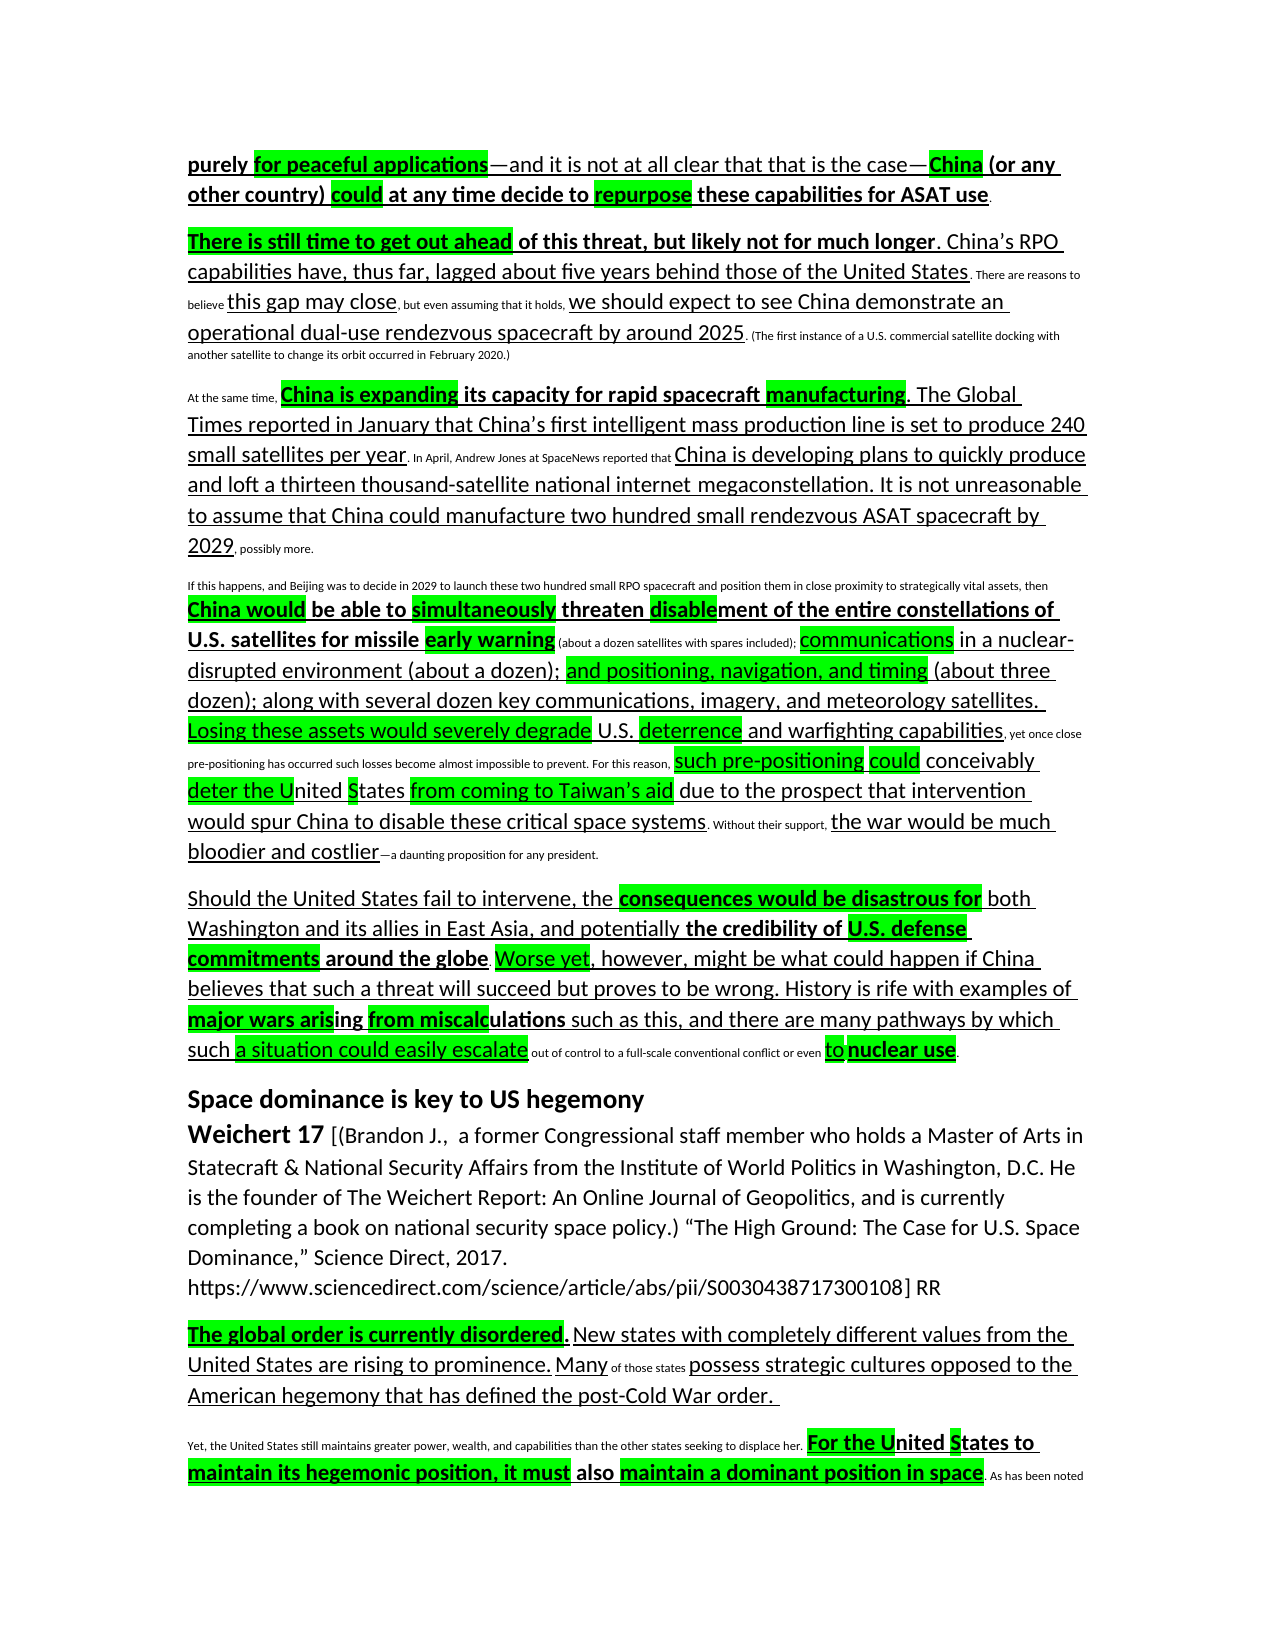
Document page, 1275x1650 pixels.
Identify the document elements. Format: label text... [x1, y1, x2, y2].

text The global order is currently disordered. New states with completely different values from the United States are rising to prominence. Many of those states possess strategic cultures opposed to the American hegemony that has defined the post-Cold War order. [187, 1320, 1087, 1409]
text There is still time to get out ahead of this threat, but likely not for much longer. China’s RPO capabilities have, thus far, lagged about five years behind those of the United States. There are reasons to believe this gap may close, but even assuming that it holds, we should expect to see China demonstrate an operational dual-use rendezvous spacecraft by around 2025. (The first instance of a U.S. commercial satellite docking with another satellite to change its orbit occurred in February 2020.) [187, 227, 1087, 362]
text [187, 1428, 1087, 1486]
text Weichert 17 [(Brandon J., a former Congressional staff member who holds a Master of Arts in Statecraft & National Security Affairs from the Institute of World Politics in Washington, D.C. He is the founder of The Weichert Report: An Online Journal of Geopolitics, and is currently completing a book on national security space policy.) “The High Ground: The Case for U.S. Space Dominance,” Science Direct, 2017. https://www.sciencedirect.com/science/article/abs/pii/S0030438717300108] RR [187, 1117, 1087, 1302]
text At the same time, China is expanding its capacity for rapid spacecraft manufacturing. The Global Times reported in January that China’s first intelligent mass production line is set to produce 240 small satellites per year. In April, Andrew Jones at SpaceNews reported that China is developing plans to quickly produce and loft a thirteen thousand-satellite national internet megaconstellation. It is not unreasonable to assume that China could manufacture two hundred small rendezvous ASAT spacecraft by 2029, possibly more. [187, 435, 1087, 495]
text If this happens, and Beijing was to decide in 2029 to launch these two hundred small RPO spacecraft and position them in close proximity to strategically vital assets, then China would be able to simultaneously threaten disablement of the entire constellations of U.S. satellites for missile early warning (about a dozen satellites with spares included); communications in a nuclear-disrupted environment (about a dozen); and positioning, navigation, and timing (about three dozen); along with several dozen key communications, imagery, and meteorology satellites. Losing these assets would severely degrade U.S. deterrence and warfighting capabilities, yet once close pre-positioning has occurred such losses become almost impossible to prevent. For this reason, such pre-positioning could conceivably deter the United States from coming to Taiwan’s aid due to the prospect that intervention would spur China to disable these critical space systems. Without their support, the war would be much bloodier and costlier—a daunting proposition for any president. [187, 578, 1087, 865]
text At the same time, China is expanding its capacity for rapid spacecraft manufacturing. The Global Times reported in January that China’s first intelligent mass production line is set to produce 240 small satellites per year. In April, Andrew Jones at SpaceNews reported that China is developing plans to quickly produce and loft a thirteen thousand-satellite national internet megaconstellation. It is not unreasonable to assume that China could manufacture two hundred small rendezvous ASAT spacecraft by 2029, possibly more. [187, 380, 1087, 434]
text Should the United States fail to intervene, the consequences would be disastrous for both Washington and its allies in East Asia, and potentially the credibility of U.S. defense commitments around the globe. Worse yet, however, might be what could happen if China believes that such a threat will succeed but proves to be wrong. History is rife with examples of major wars arising from miscalculations such as this, and there are many pathways by which such a situation could easily escalate out of control to a full-scale conventional conflict or even to nuclear use. [187, 884, 1087, 1063]
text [187, 150, 1087, 208]
text At the same time, China is expanding its capacity for rapid spacecraft manufacturing. The Global Times reported in January that China’s first intelligent mass production line is set to produce 240 small satellites per year. In April, Andrew Jones at SpaceNews reported that China is developing plans to quickly produce and loft a thirteen thousand-satellite national internet megaconstellation. It is not unreasonable to assume that China could manufacture two hundred small rendezvous ASAT spacecraft by 2029, possibly more. [187, 496, 1087, 559]
subtitle Space dominance is key to US hegemony [187, 1082, 1087, 1115]
